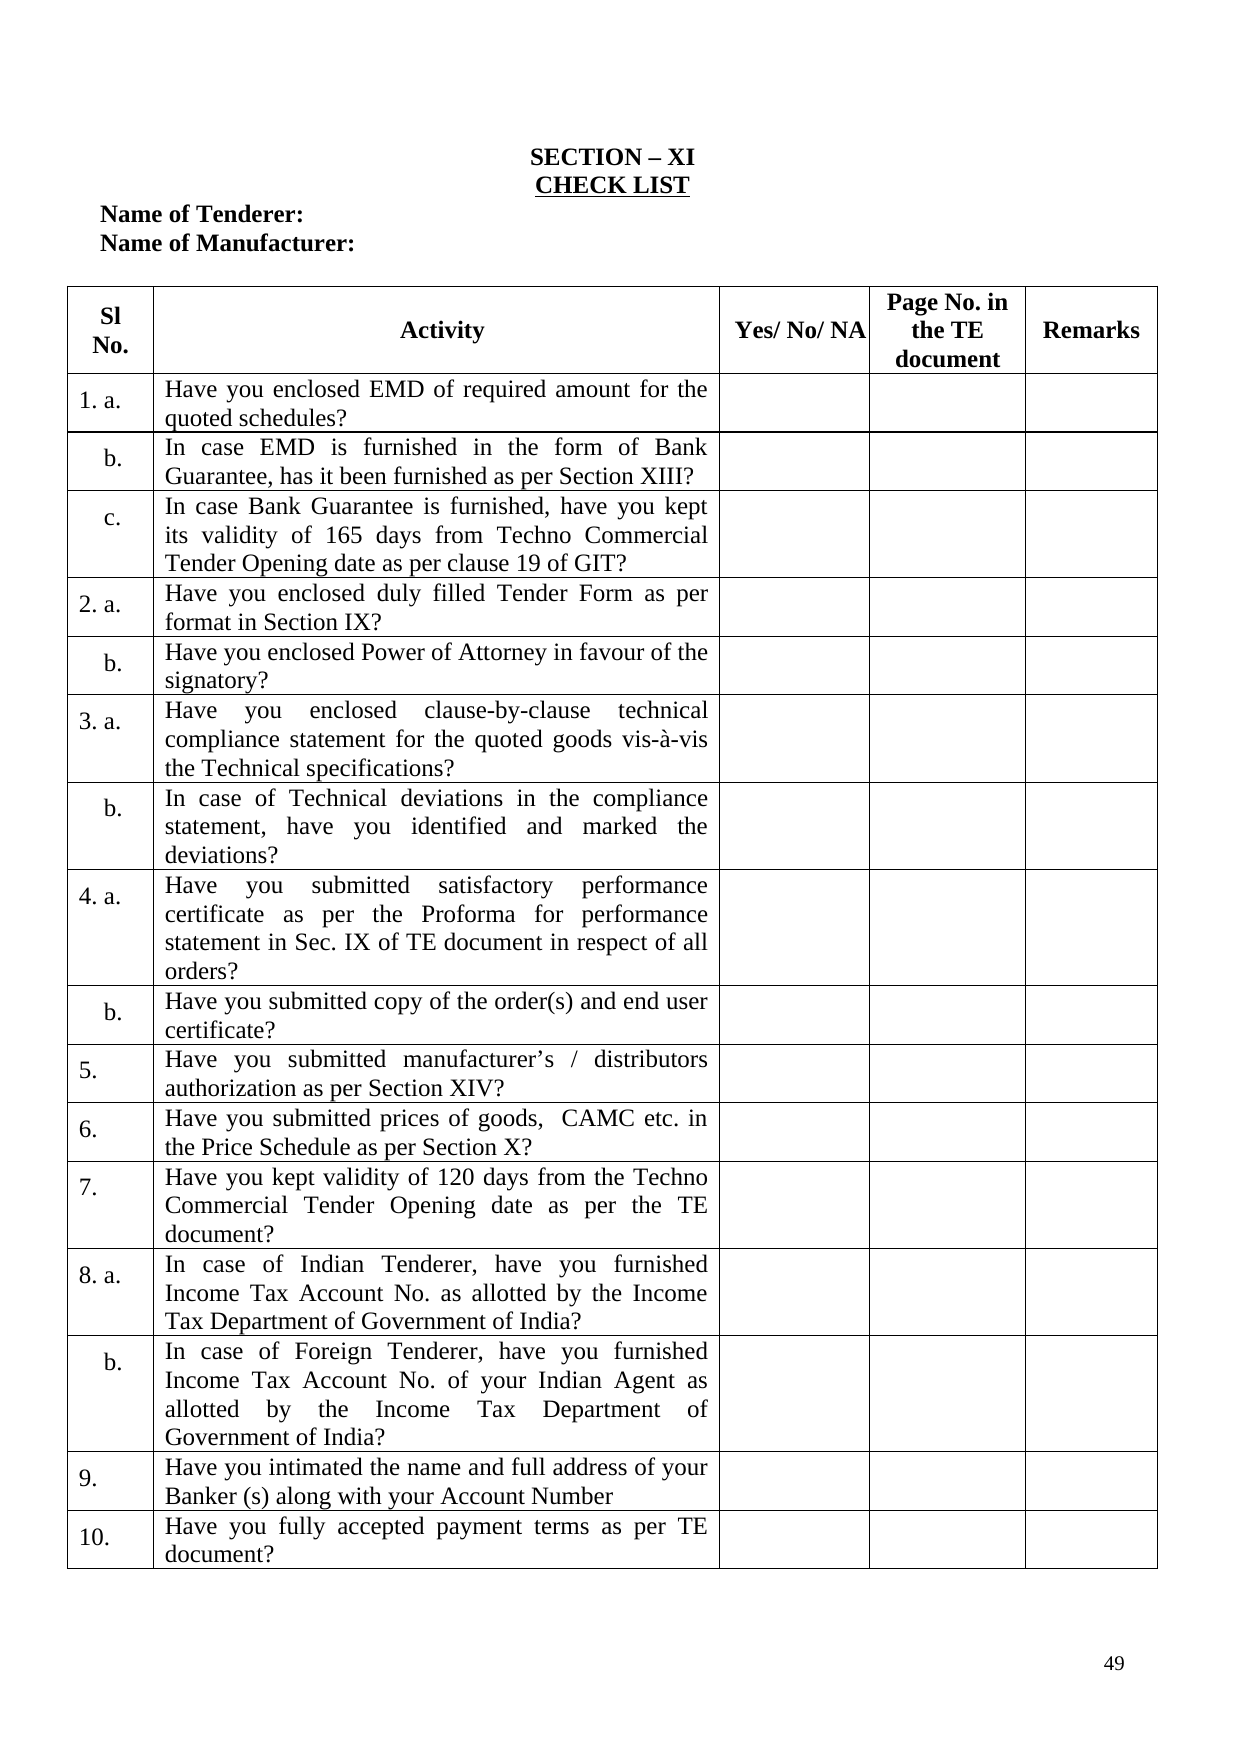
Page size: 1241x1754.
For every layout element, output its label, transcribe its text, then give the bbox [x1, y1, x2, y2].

table_cell b. [68, 433, 153, 490]
table_cell 5. [68, 1045, 153, 1102]
table_cell In case of Foreign Tenderer, have you furnished Income Tax Account No. of your Indian Agent as allotted by the Income Tax Department of Government of ? [154, 1336, 719, 1451]
table_cell [720, 1103, 869, 1161]
table_cell [1026, 578, 1157, 636]
table_cell [720, 637, 869, 694]
table_cell Have you fully accepted payment terms as per TE document? [154, 1511, 719, 1568]
subtitle Name of Manufacturer: [100, 228, 1125, 257]
table_cell In case of Technical deviations in the compliance statement, have you identified and marked the deviations? [154, 783, 719, 869]
table_cell In case of Indian Tenderer, have you furnished Income Tax Account No. as allotted by the Income Tax Department of Government of ? [154, 1249, 719, 1335]
table_cell [720, 1162, 869, 1248]
table_cell [870, 986, 1025, 1043]
table_cell [870, 374, 1025, 431]
table_cell b. [68, 783, 153, 869]
table_cell [720, 1045, 869, 1102]
table_cell [1026, 783, 1157, 869]
table_cell 8. a. [68, 1249, 153, 1335]
table_cell [1026, 491, 1157, 577]
table_cell [870, 783, 1025, 869]
table_cell [870, 1162, 1025, 1248]
table_cell [720, 695, 869, 782]
subtitle Name of Tenderer: [100, 199, 1125, 228]
table_cell [720, 374, 869, 431]
table_cell [720, 986, 869, 1043]
table_cell 7. [68, 1162, 153, 1248]
table_cell Have you enclosed EMD of required amount for the quoted schedules? [154, 374, 719, 431]
table_cell In case Bank Guarantee is furnished, have you kept its validity of 165 days from Techno Commercial Tender Opening date as per clause 19 of GIT? [154, 491, 719, 577]
table_cell Have you submitted satisfactory performance certificate as per the Proforma for performance statement in Sec. IX of TE document in respect of all orders? [154, 870, 719, 985]
table_cell [1026, 374, 1157, 431]
table_cell 1. a. [68, 374, 153, 431]
text CHECK LIST [100, 171, 1125, 199]
table_cell 2. a. [68, 578, 153, 636]
table_cell [870, 1452, 1025, 1510]
table_cell [720, 1336, 869, 1451]
table_cell Have you enclosed clause-by-clause technical compliance statement for the quoted goods vis-à-vis the Technical specifications? [154, 695, 719, 782]
table_cell [720, 870, 869, 985]
table_header Remarks [1026, 287, 1157, 373]
table_cell [720, 491, 869, 577]
table_cell 9. [68, 1452, 153, 1510]
table_cell 4. a. [68, 870, 153, 985]
table_header Activity [154, 287, 719, 373]
table_cell [870, 578, 1025, 636]
table_cell Have you submitted prices of goods, CAMC etc. in the Price Schedule as per Section X? [154, 1103, 719, 1161]
table_cell 10. [68, 1511, 153, 1568]
table_cell [720, 1452, 869, 1510]
table_cell Have you submitted copy of the order(s) and end user certificate? [154, 986, 719, 1043]
table_cell Have you enclosed Power of Attorney in favour of the signatory? [154, 637, 719, 694]
table_cell [1026, 870, 1157, 985]
table_cell [720, 1511, 869, 1568]
table_cell [1026, 1162, 1157, 1248]
table_cell [870, 695, 1025, 782]
table_cell [1026, 433, 1157, 490]
table_header Yes/ No/ NA [720, 287, 869, 373]
table_cell [870, 870, 1025, 985]
table_cell b. [68, 986, 153, 1043]
table_cell [720, 578, 869, 636]
table_cell [870, 491, 1025, 577]
table_cell [870, 1336, 1025, 1451]
table_cell [720, 783, 869, 869]
table_cell [1026, 1336, 1157, 1451]
table_header Page No. in the TE document [870, 287, 1025, 373]
table_cell [870, 637, 1025, 694]
table_cell [1026, 1249, 1157, 1335]
table_cell [1026, 637, 1157, 694]
table_cell [870, 433, 1025, 490]
table_cell Have you intimated the name and full address of your Banker (s) along with your Account Number [154, 1452, 719, 1510]
table_header Sl No. [68, 287, 153, 373]
table_cell Have you kept validity of 120 days from the Techno Commercial Tender Opening date as per the TE document? [154, 1162, 719, 1248]
table_cell [870, 1511, 1025, 1568]
table_cell [1026, 695, 1157, 782]
table_cell [1026, 1045, 1157, 1102]
table_cell [1026, 986, 1157, 1043]
table_cell b. [68, 1336, 153, 1451]
table_cell Have you enclosed duly filled Tender Form as per format in Section IX? [154, 578, 719, 636]
table_cell 6. [68, 1103, 153, 1161]
table_cell [870, 1045, 1025, 1102]
table_cell [1026, 1452, 1157, 1510]
table_cell Have you submitted manufacturer’s / distributors authorization as per Section XIV? [154, 1045, 719, 1102]
table_cell [870, 1103, 1025, 1161]
table_cell [1026, 1103, 1157, 1161]
table_cell [870, 1249, 1025, 1335]
table_cell [720, 433, 869, 490]
table_cell b. [68, 637, 153, 694]
table_cell 3. a. [68, 695, 153, 782]
table_cell [720, 1249, 869, 1335]
table_cell In case EMD is furnished in the form of Bank Guarantee, has it been furnished as per Section XIII? [154, 433, 719, 490]
table_cell c. [68, 491, 153, 577]
text SECTION – XI [100, 142, 1125, 171]
table_cell [1026, 1511, 1157, 1568]
